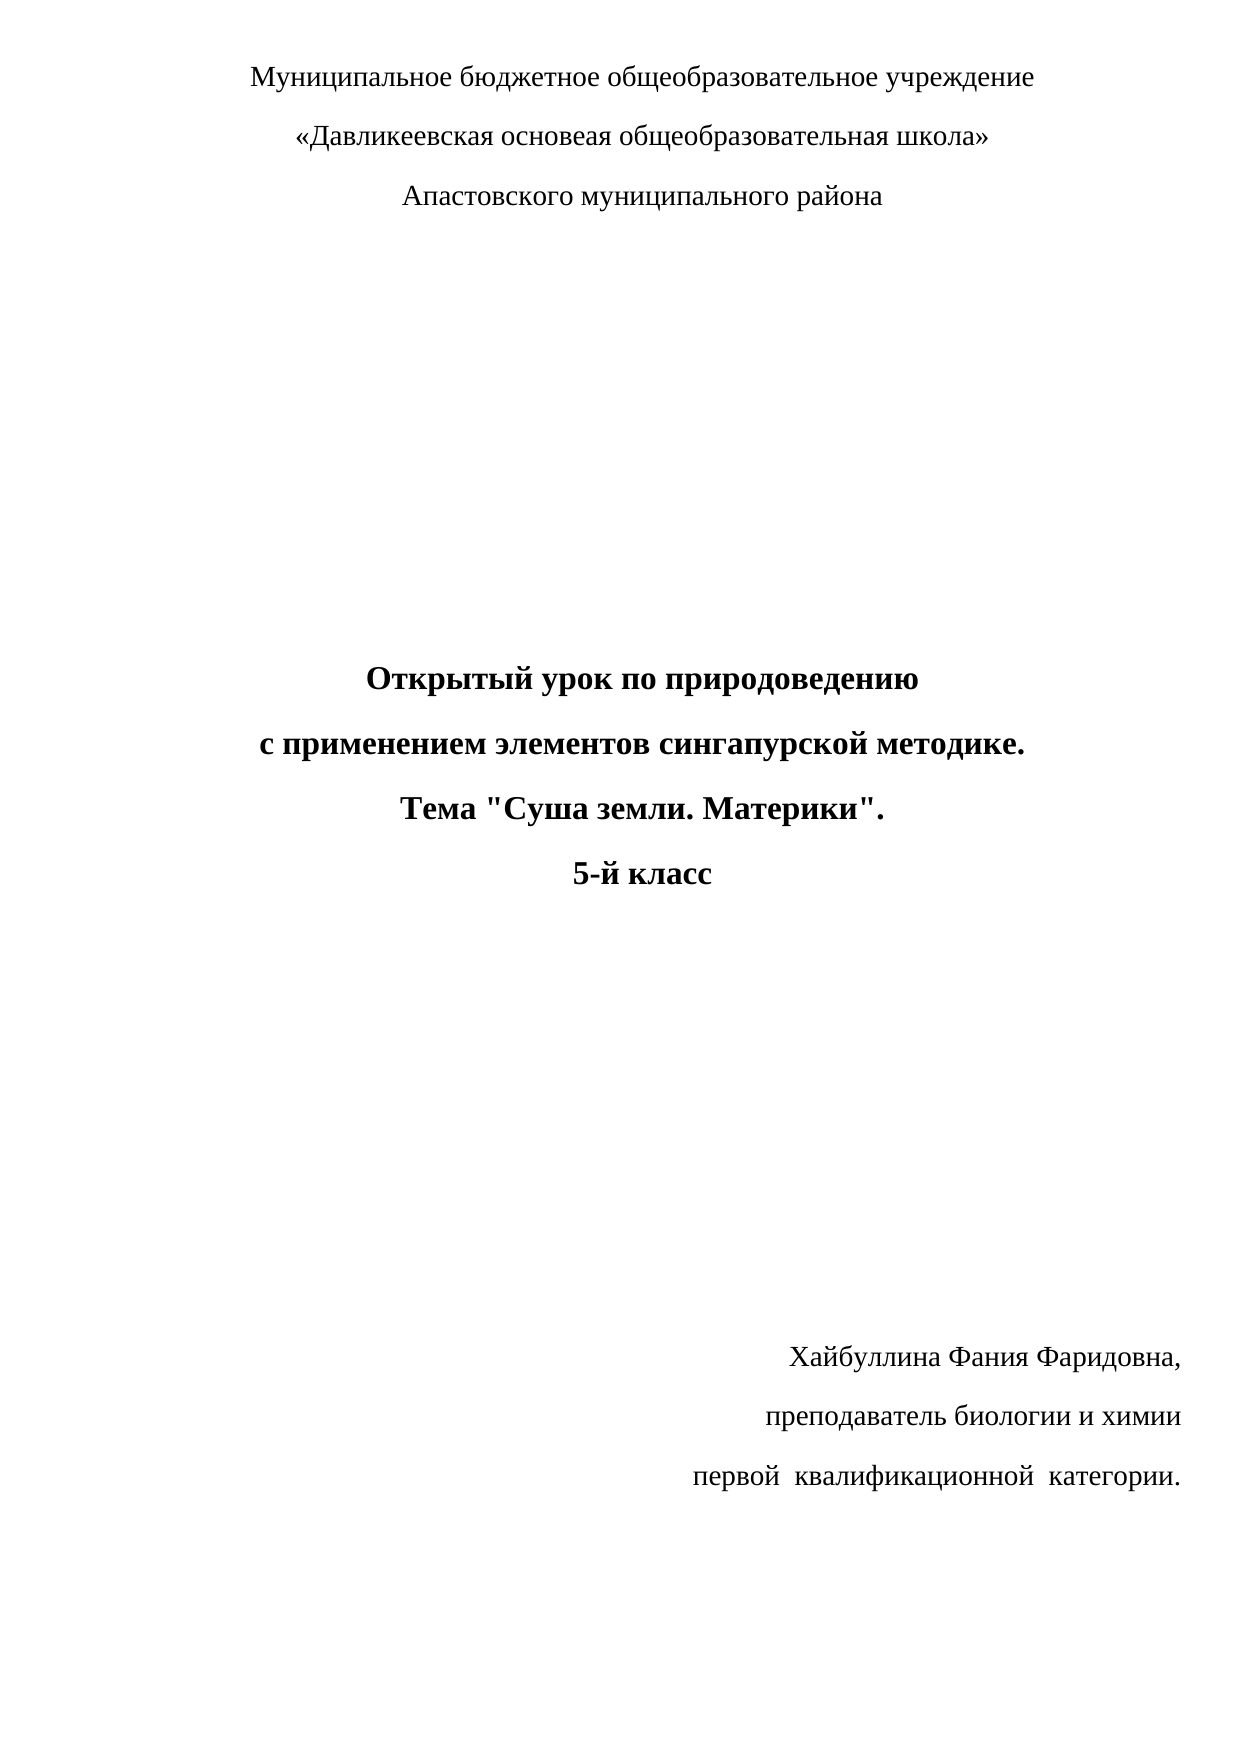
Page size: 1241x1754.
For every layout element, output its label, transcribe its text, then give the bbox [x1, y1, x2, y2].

text Хайбуллина Фания Фаридовна, [103, 1339, 1181, 1373]
text с применением элементов сингапурской методике. [103, 723, 1181, 762]
text «Давликеевская основеая общеобразовательная школа» [103, 118, 1181, 152]
text Открытый урок по природоведению [103, 658, 1181, 697]
text Тема "Суша земли. Материки". [103, 788, 1181, 827]
text Апастовского муниципального района [103, 178, 1181, 211]
text первой квалификационной категории. [103, 1458, 1181, 1491]
text 5-й класс [103, 853, 1181, 891]
text преподаватель биологии и химии [103, 1398, 1181, 1432]
text Муниципальное бюджетное общеобразовательное учреждение [103, 59, 1181, 93]
